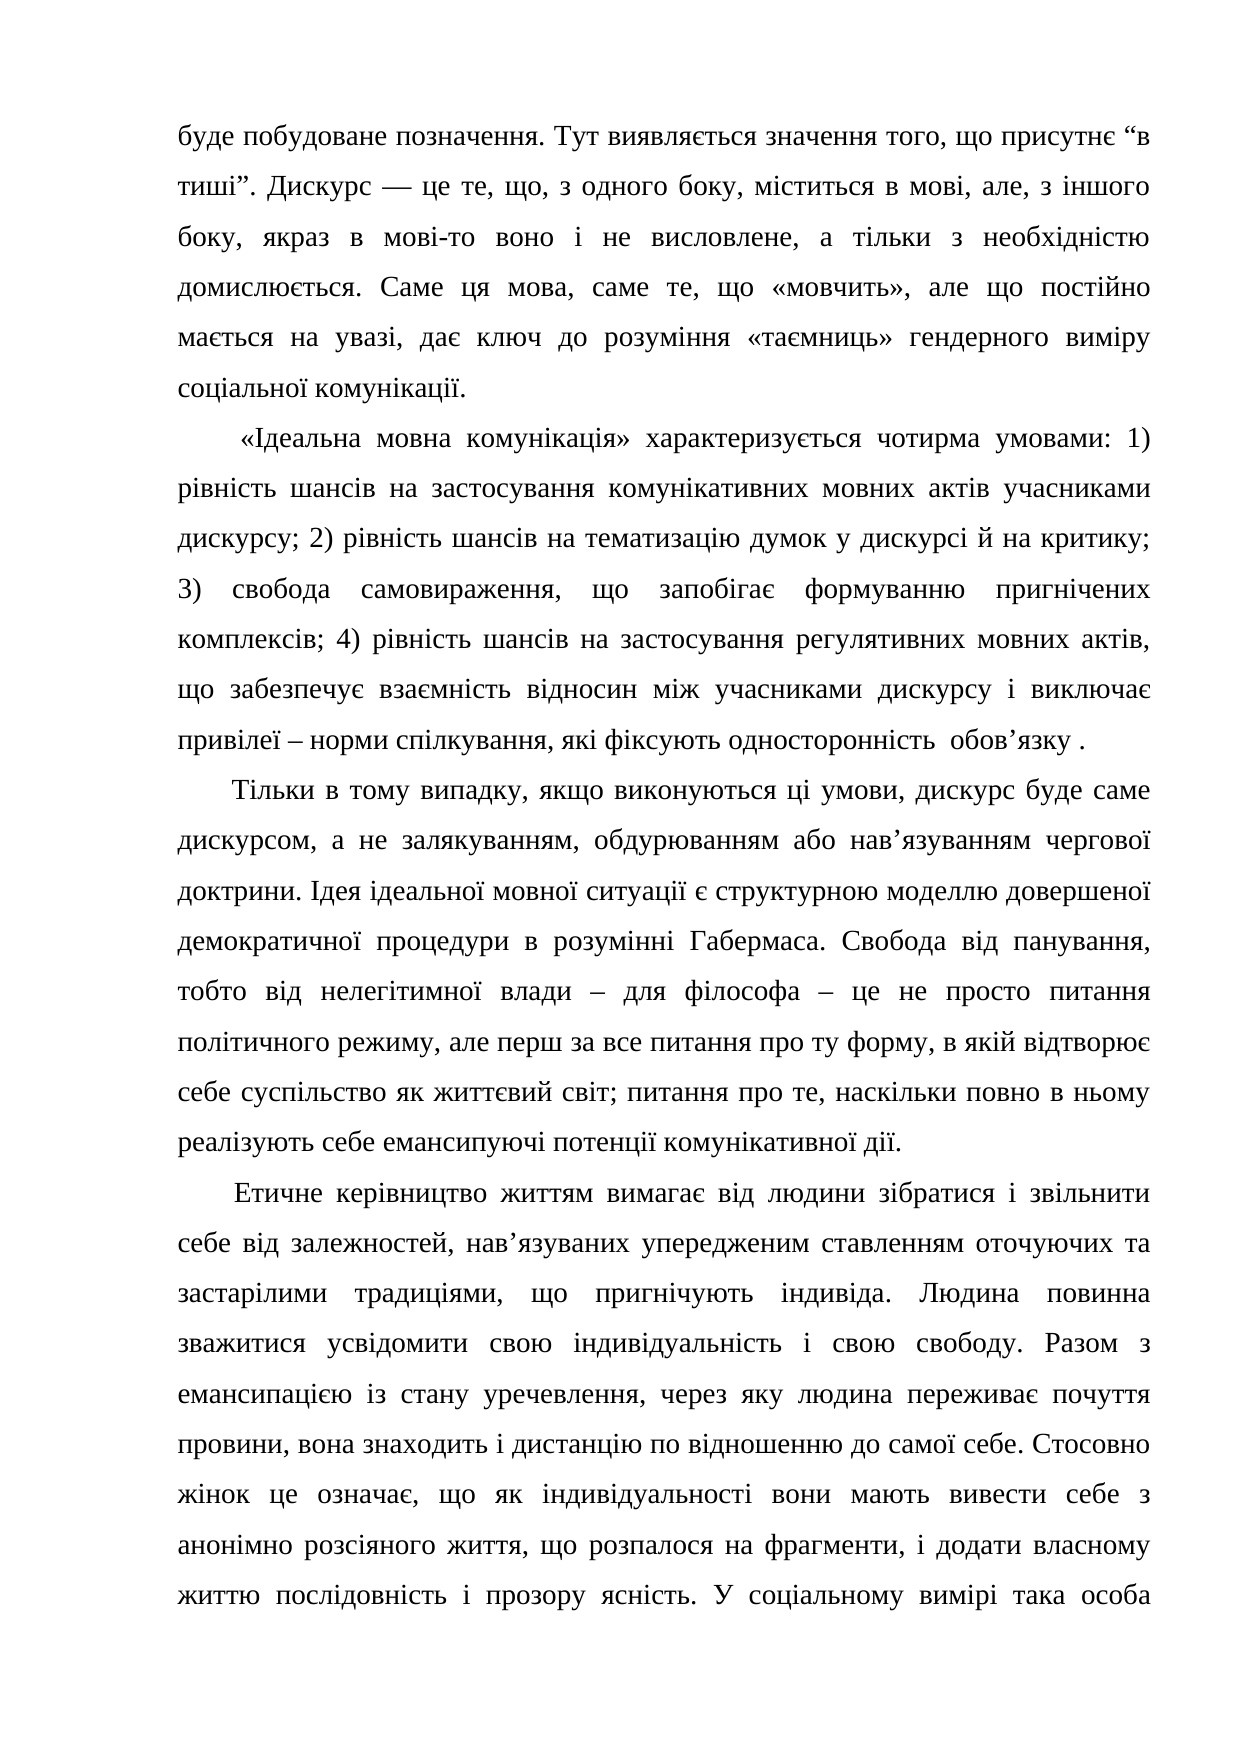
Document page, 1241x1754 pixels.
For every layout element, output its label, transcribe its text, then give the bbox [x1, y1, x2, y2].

text «Ідеальна мовна комунікація» характеризується чотирма умовами: 1) рівність шансів на застосування комунікативних мовних актів учасниками дискурсу; 2) рівність шансів на тематизацію думок у дискурсі й на критику; 3) свобода самовираження, що запобігає формуванню пригнічених комплексів; 4) рівність шансів на застосування регулятивних мовних актів, що забезпечує взаємність відносин між учасниками дискурсу і виключає привілеї – норми спілкування, які фіксують односторонність обов’язку . [177, 420, 1152, 755]
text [177, 1175, 1152, 1611]
text Тільки в тому випадку, якщо виконуються ці умови, дискурс буде саме дискурсом, а не залякуванням, обдурюванням або нав’язуванням чергової доктрини. Ідея ідеальної мовної ситуації є структурною моделлю довершеної демократичної процедури в розумінні Габермаса. Свобода від панування, тобто від нелегітимної влади – для філософа – це не просто питання політичного режиму, але перш за все питання про ту форму, в якій відтворює себе суспільство як життєвий світ; питання про те, наскільки повно в ньому реалізують себе емансипуючі потенції комунікативної дії. [177, 772, 1152, 1158]
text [177, 118, 1152, 403]
